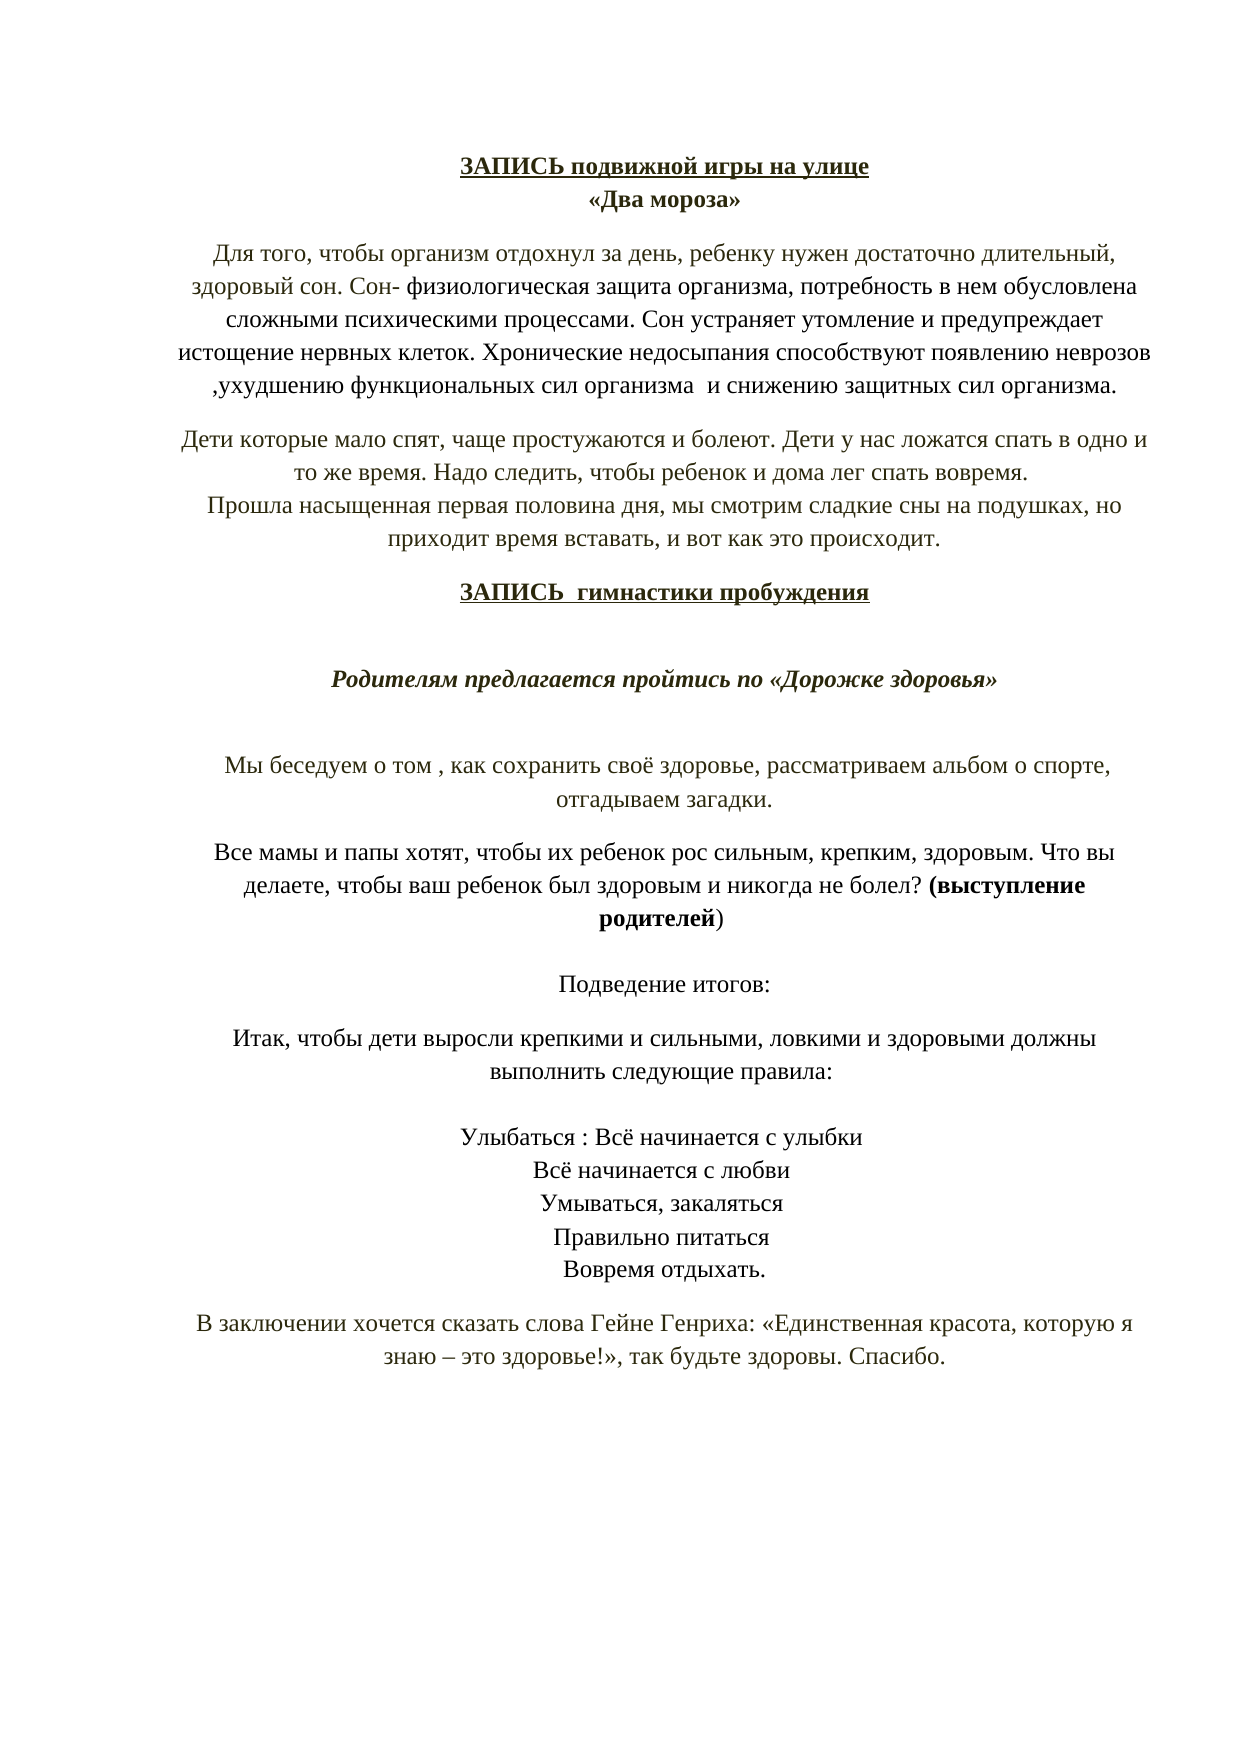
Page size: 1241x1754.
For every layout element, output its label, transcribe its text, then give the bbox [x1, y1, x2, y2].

text Родителям предлагается пройтись по «Дорожке здоровья» [177, 631, 1152, 692]
text Итак, чтобы дети выросли крепкими и сильными, ловкими и здоровыми должны выполнить следующие правила: Улыбаться : Всё начинается с улыбки Всё начинается с любви Умываться, закаляться Правильно питаться Вовремя отдыхать. [177, 1023, 1152, 1283]
text В заключении хочется сказать слова Гейне Генриха: «Единственная красота, которую я знаю – это здоровье!», так будьте здоровы. Спасибо. [177, 1308, 1152, 1370]
text Мы беседуем о том , как сохранить своё здоровье, рассматриваем альбом о спорте, отгадываем загадки. [177, 718, 1152, 812]
text Все мамы и папы хотят, чтобы их ребенок рос сильным, крепким, здоровым. Что вы делаете, чтобы ваш ребенок был здоровым и никогда не болел? (выступление родителей) Подведение итогов: [177, 837, 1152, 998]
text Для того, чтобы организм отдохнул за день, ребенку нужен достаточно длительный, здоровый сон. Сон- физиологическая защита организма, потребность в нем обусловлена сложными психическими процессами. Сон устраняет утомление и предупреждает истощение нервных клеток. Хронические недосыпания способствуют появлению неврозов ,ухудшению функциональных сил организма и снижению защитных сил организма. [177, 238, 1152, 399]
text ЗАПИСЬ гимнастики пробуждения [177, 577, 1152, 606]
text Дети которые мало спят, чаще простужаются и болеют. Дети у нас ложатся спать в одно и то же время. Надо следить, чтобы ребенок и дома лег спать вовремя. Прошла насыщенная первая половина дня, мы смотрим сладкие сны на подушках, но приходит время вставать, и вот как это происходит. [177, 424, 1152, 552]
text ЗАПИСЬ подвижной игры на улице «Два мороза» [177, 118, 1152, 213]
